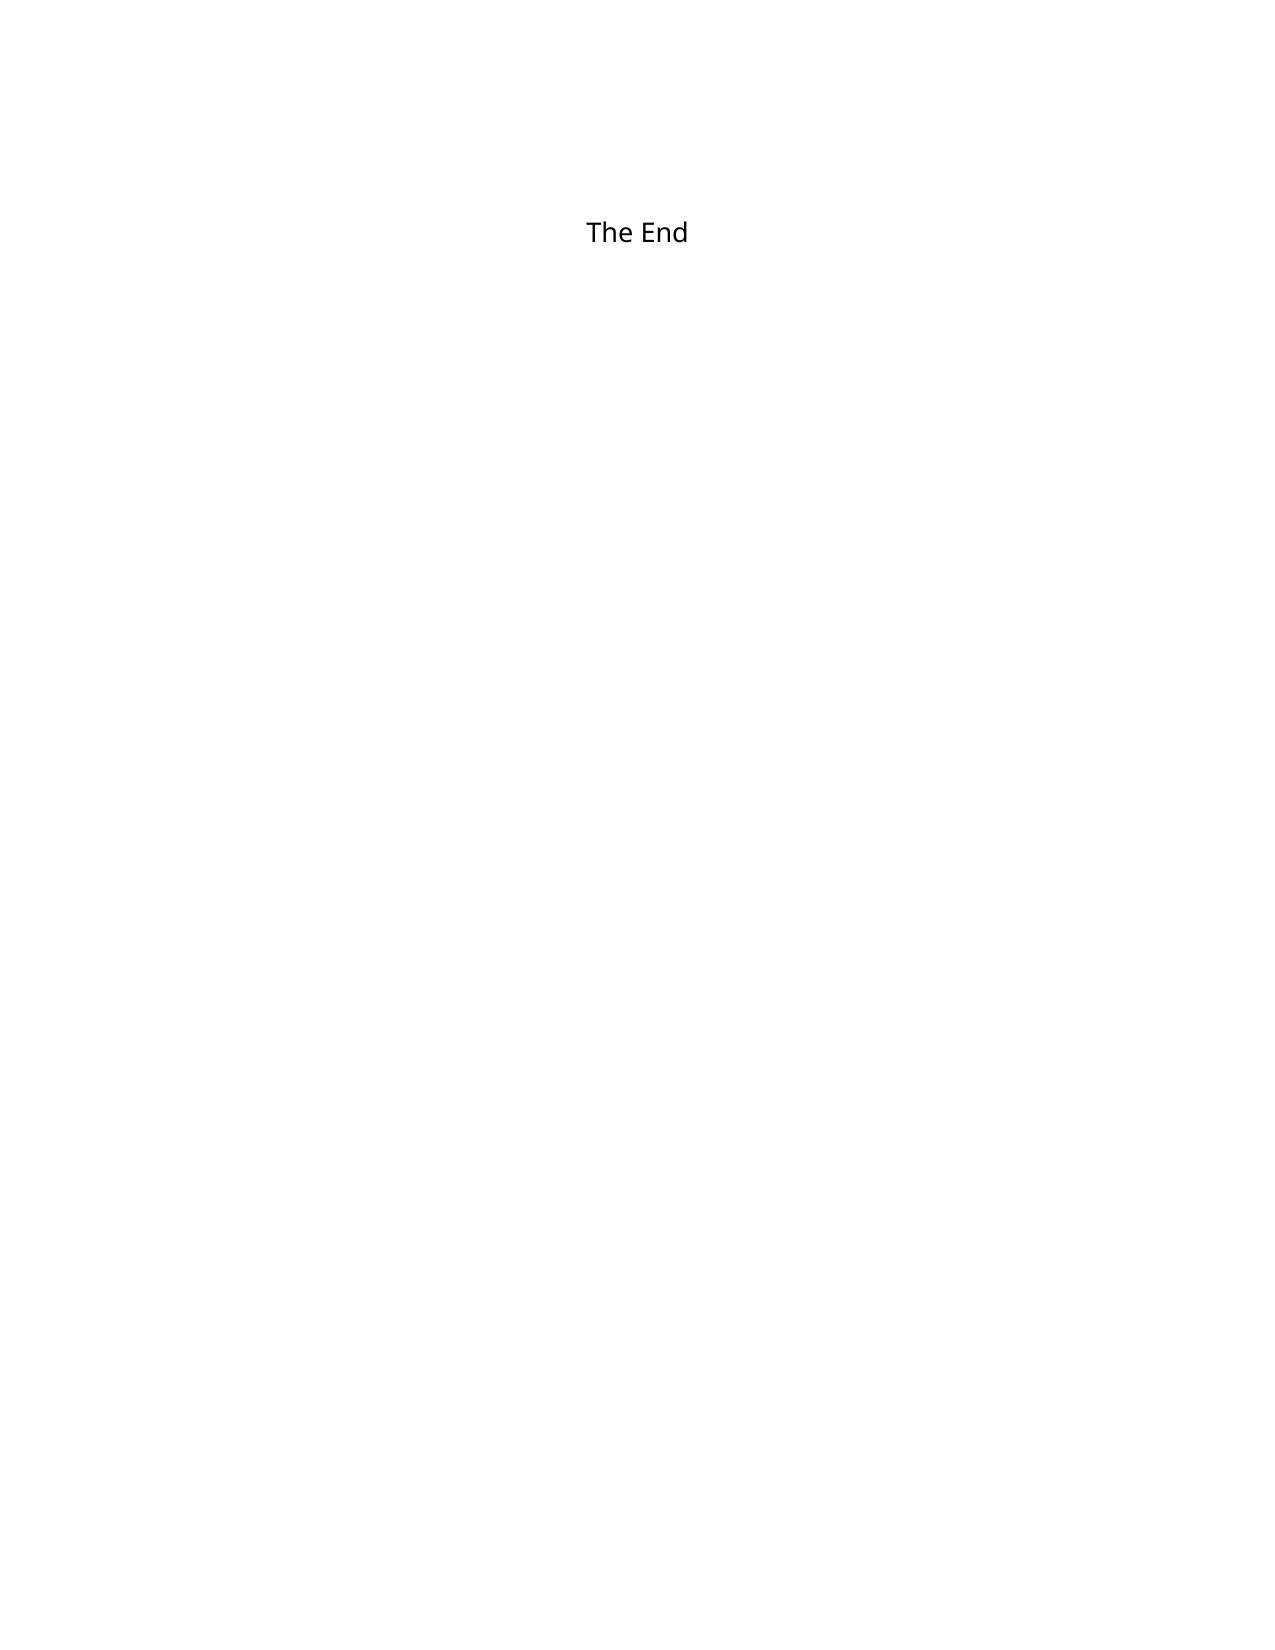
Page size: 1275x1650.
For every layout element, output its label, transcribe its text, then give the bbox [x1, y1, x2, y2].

text The End [150, 213, 1125, 250]
